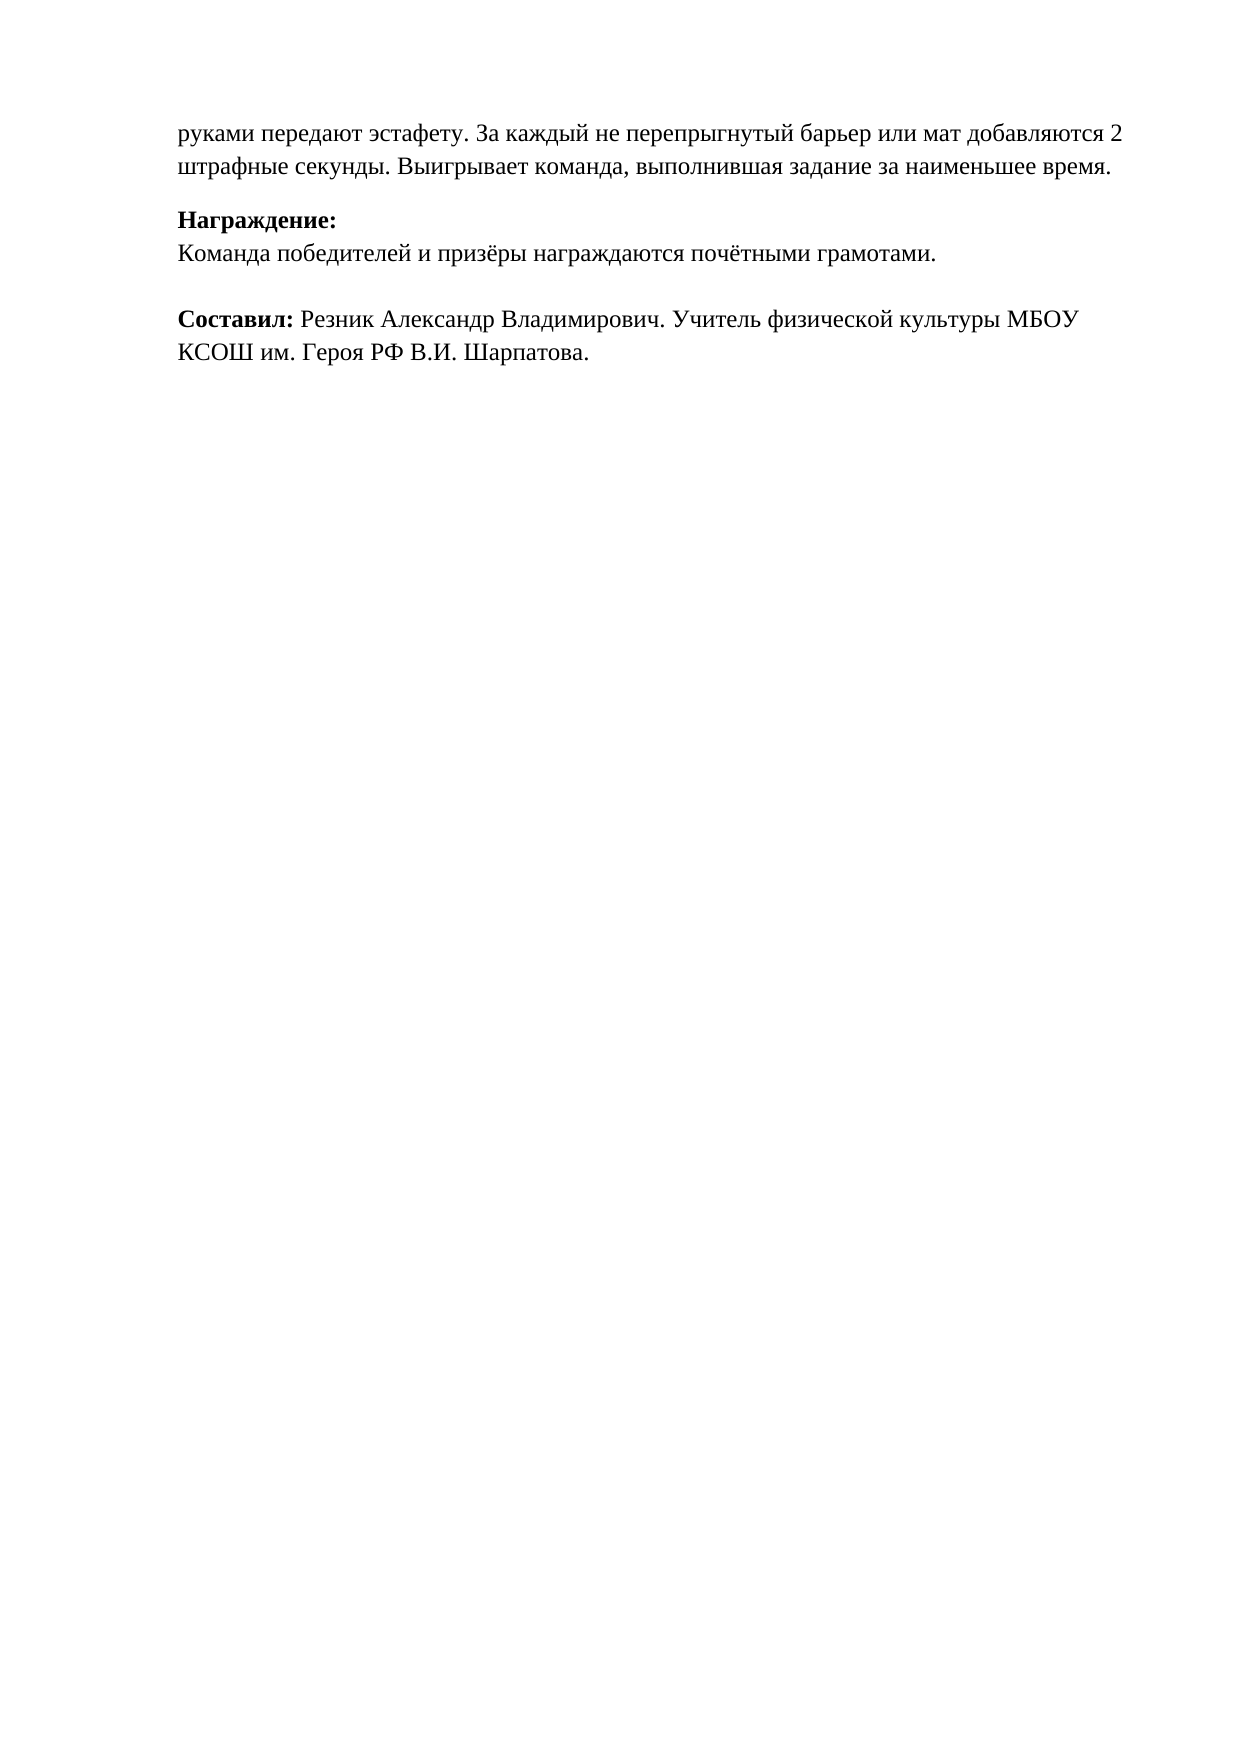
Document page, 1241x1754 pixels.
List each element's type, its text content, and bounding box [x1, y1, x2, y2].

text Составил: Резник Александр Владимирович. Учитель физической культуры МБОУ КСОШ им. Героя РФ В.И. Шарпатова. [177, 304, 1152, 366]
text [177, 118, 1152, 180]
text Команда победителей и призёры награждаются почётными грамотами. [177, 238, 1152, 267]
text Награждение: [177, 205, 1152, 234]
